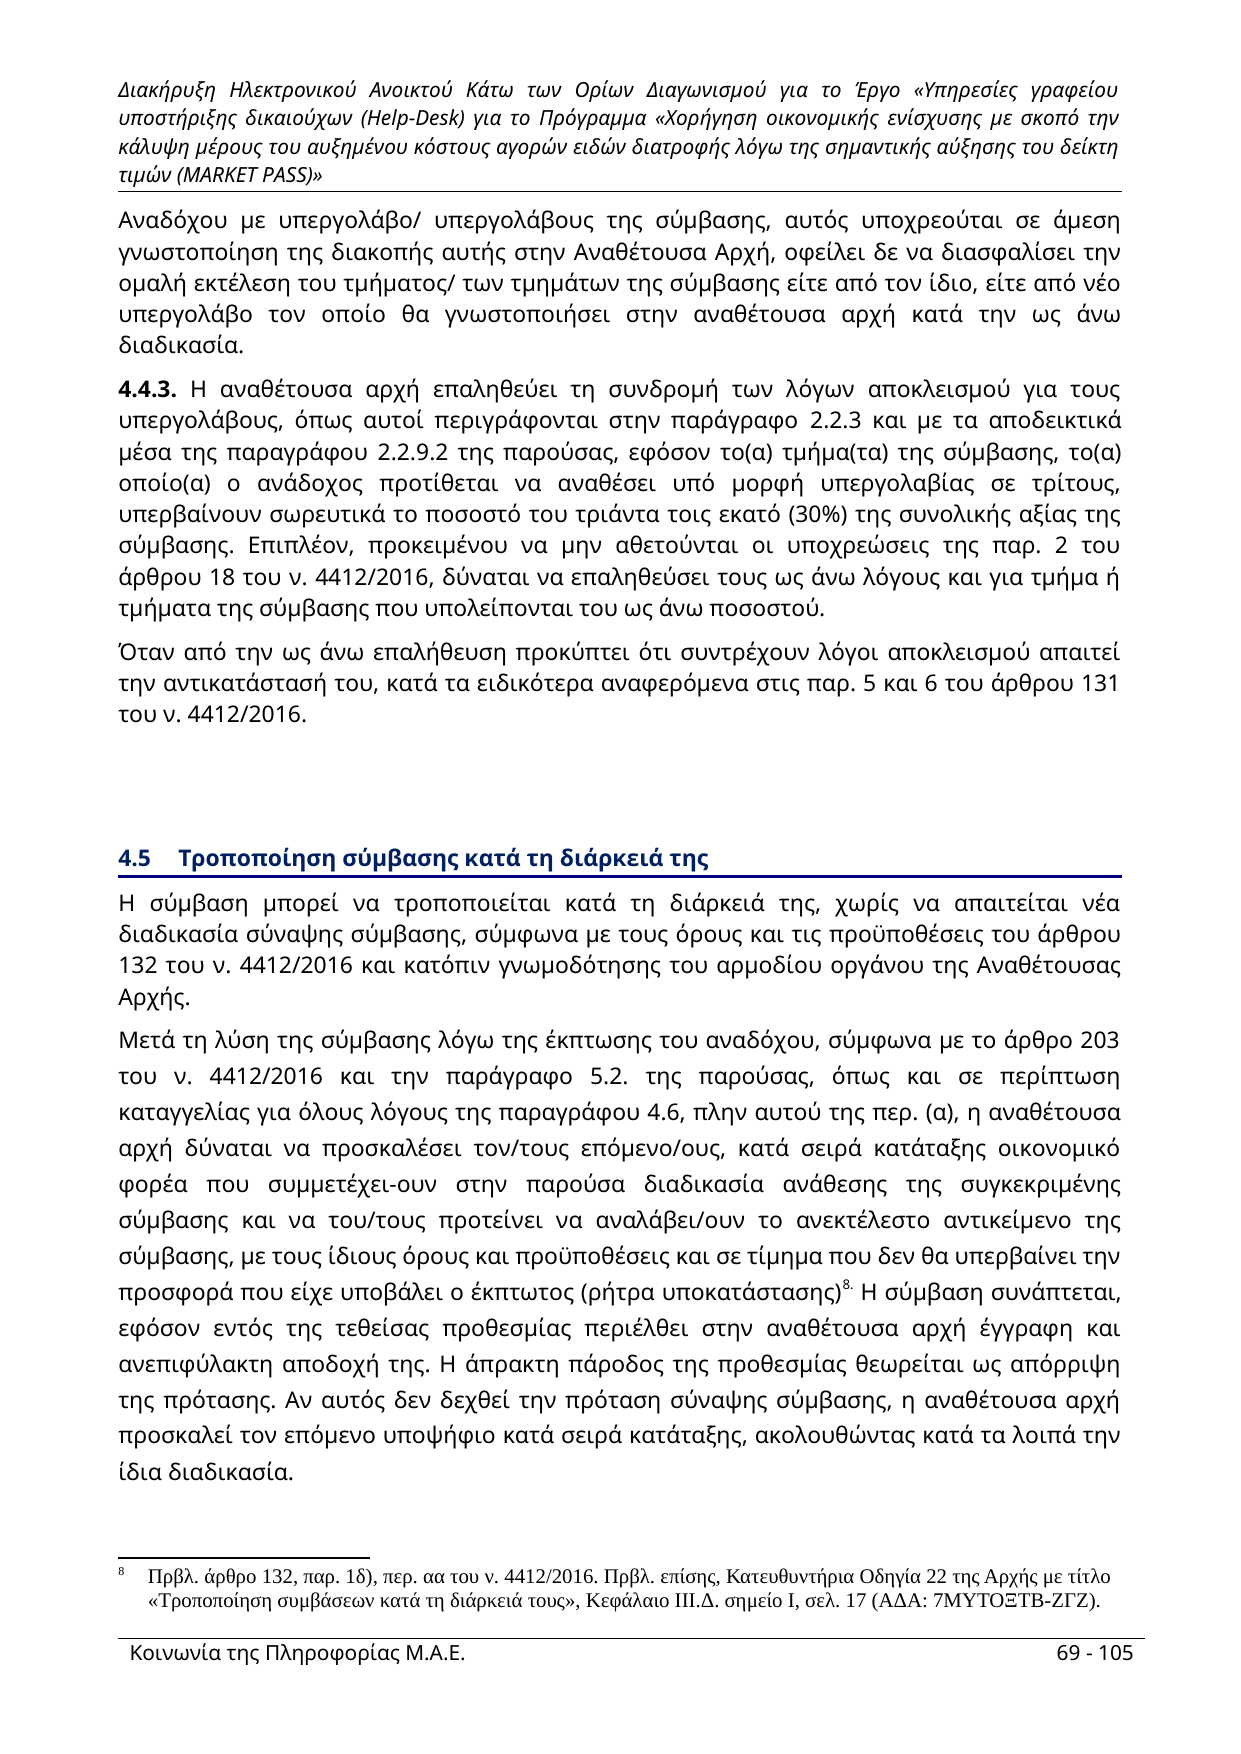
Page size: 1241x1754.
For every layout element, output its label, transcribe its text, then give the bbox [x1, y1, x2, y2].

text 4.4.3. Η αναθέτουσα αρχή επαληθεύει τη συνδρομή των λόγων αποκλεισμού για τους υπεργολάβους, όπως αυτοί περιγράφονται στην παράγραφο 2.2.3 και με τα αποδεικτικά μέσα της παραγράφου 2.2.9.2 της παρούσας, εφόσον το(α) τμήμα(τα) της σύμβασης, το(α) οποίο(α) ο ανάδοχος προτίθεται να αναθέσει υπό μορφή υπεργολαβίας σε τρίτους, υπερβαίνουν σωρευτικά το ποσοστό του τριάντα τοις εκατό (30%) της συνολικής αξίας της σύμβασης. Επιπλέον, προκειμένου να μην αθετούνται οι υποχρεώσεις της παρ. 2 του άρθρου 18 του ν. 4412/2016, δύναται να επαληθεύσει τους ως άνω λόγους και για τμήμα ή τμήματα της σύμβασης που υπολείπονται του ως άνω ποσοστού. [118, 373, 1122, 623]
text Μετά τη λύση της σύμβασης λόγω της έκπτωσης του αναδόχου, σύμφωνα με το άρθρο 203 του ν. 4412/2016 και την παράγραφο 5.2. της παρούσας, όπως και σε περίπτωση καταγγελίας για όλους λόγους της παραγράφου 4.6, πλην αυτού της περ. (α), η αναθέτουσα αρχή δύναται να προσκαλέσει τον/τους επόμενο/ους, κατά σειρά κατάταξης οικονομικό φορέα που συμμετέχει-ουν στην παρούσα διαδικασία ανάθεσης της συγκεκριμένης σύμβασης και να του/τους προτείνει να αναλάβει/ουν το ανεκτέλεστο αντικείμενο της σύμβασης, με τους ίδιους όρους και προϋποθέσεις και σε τίμημα που δεν θα υπερβαίνει την προσφορά που είχε υποβάλει ο έκπτωτος (ρήτρα υποκατάστασης). Η σύμβαση συνάπτεται, εφόσον εντός της τεθείσας προθεσμίας περιέλθει στην αναθέτουσα αρχή έγγραφη και ανεπιφύλακτη αποδοχή της. Η άπρακτη πάροδος της προθεσμίας θεωρείται ως απόρριψη της πρότασης. Αν αυτός δεν δεχθεί την πρόταση σύναψης σύμβασης, η αναθέτουσα αρχή προσκαλεί τον επόμενο υποψήφιο κατά σειρά κατάταξης, ακολουθώντας κατά τα λοιπά την ίδια διαδικασία. [118, 1024, 1122, 1487]
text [118, 204, 1122, 361]
subtitle Τροποποίηση σύμβασης κατά τη διάρκειά της [118, 842, 1122, 875]
text Όταν από την ως άνω επαλήθευση προκύπτει ότι συντρέχουν λόγοι αποκλεισμού απαιτεί την αντικατάστασή του, κατά τα ειδικότερα αναφερόμενα στις παρ. 5 και 6 του άρθρου 131 του ν. 4412/2016. [118, 636, 1122, 729]
text Η σύμβαση μπορεί να τροποποιείται κατά τη διάρκειά της, χωρίς να απαιτείται νέα διαδικασία σύναψης σύμβασης, σύμφωνα με τους όρους και τις προϋποθέσεις του άρθρου 132 του ν. 4412/2016 και κατόπιν γνωμοδότησης του αρμοδίου οργάνου της Αναθέτουσας Αρχής. [118, 887, 1122, 1012]
